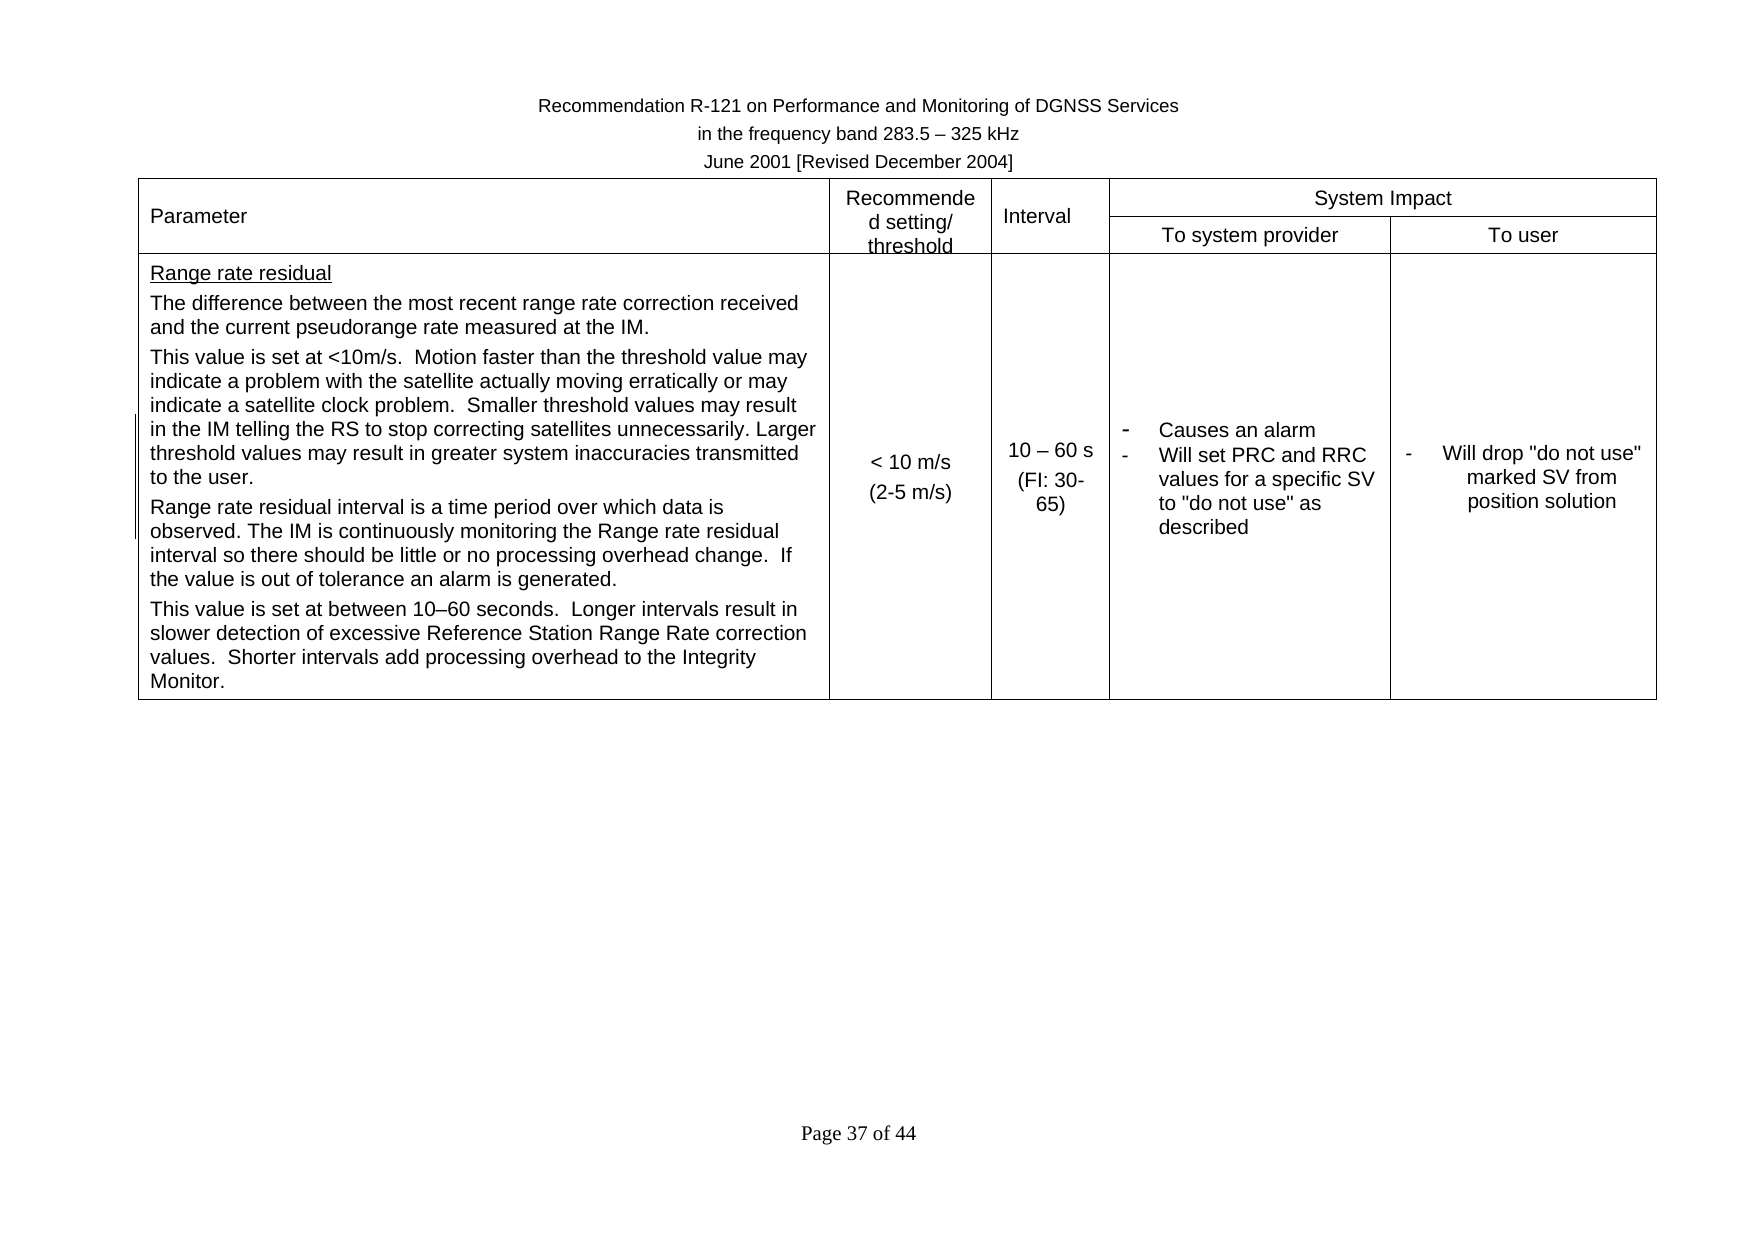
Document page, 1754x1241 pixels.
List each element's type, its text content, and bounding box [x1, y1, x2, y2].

table_header Recommended setting/ threshold [830, 179, 991, 253]
table_header Parameter [139, 179, 829, 253]
table_cell To system provider [1110, 217, 1390, 253]
table_cell Range rate residual The difference between the most recent range rate correction received and the current pseudorange rate measured at the IM. This value is set at <10m/s. Motion faster than the threshold value may indicate a problem with the satellite actually moving erratically or may indicate a satellite clock problem. Smaller threshold values may result in the IM telling the RS to stop correcting satellites unnecessarily. Larger threshold values may result in greater system inaccuracies transmitted to the user. Range rate residual interval is a time period over which data is observed. The IM is continuously monitoring the Range rate residual interval so there should be little or no processing overhead change. If the value is out of tolerance an alarm is generated. This value is set at between 10–60 seconds. Longer intervals result in slower detection of excessive Reference Station Range Rate correction values. Shorter intervals add processing overhead to the Integrity Monitor. [139, 254, 829, 699]
table_header System Impact [1110, 179, 1656, 216]
table_cell To user [1391, 217, 1656, 253]
table_cell 10 – 60 s (FI: 30-65) [992, 254, 1109, 699]
table_header Interval [992, 179, 1109, 253]
table_cell Will drop "do not use" marked SV from position solution [1391, 254, 1656, 699]
table_cell < 10 m/s (2-5 m/s) [830, 254, 991, 699]
table_cell Causes an alarm Will set PRC and RRC values for a specific SV to "do not use" as described [1110, 254, 1390, 699]
